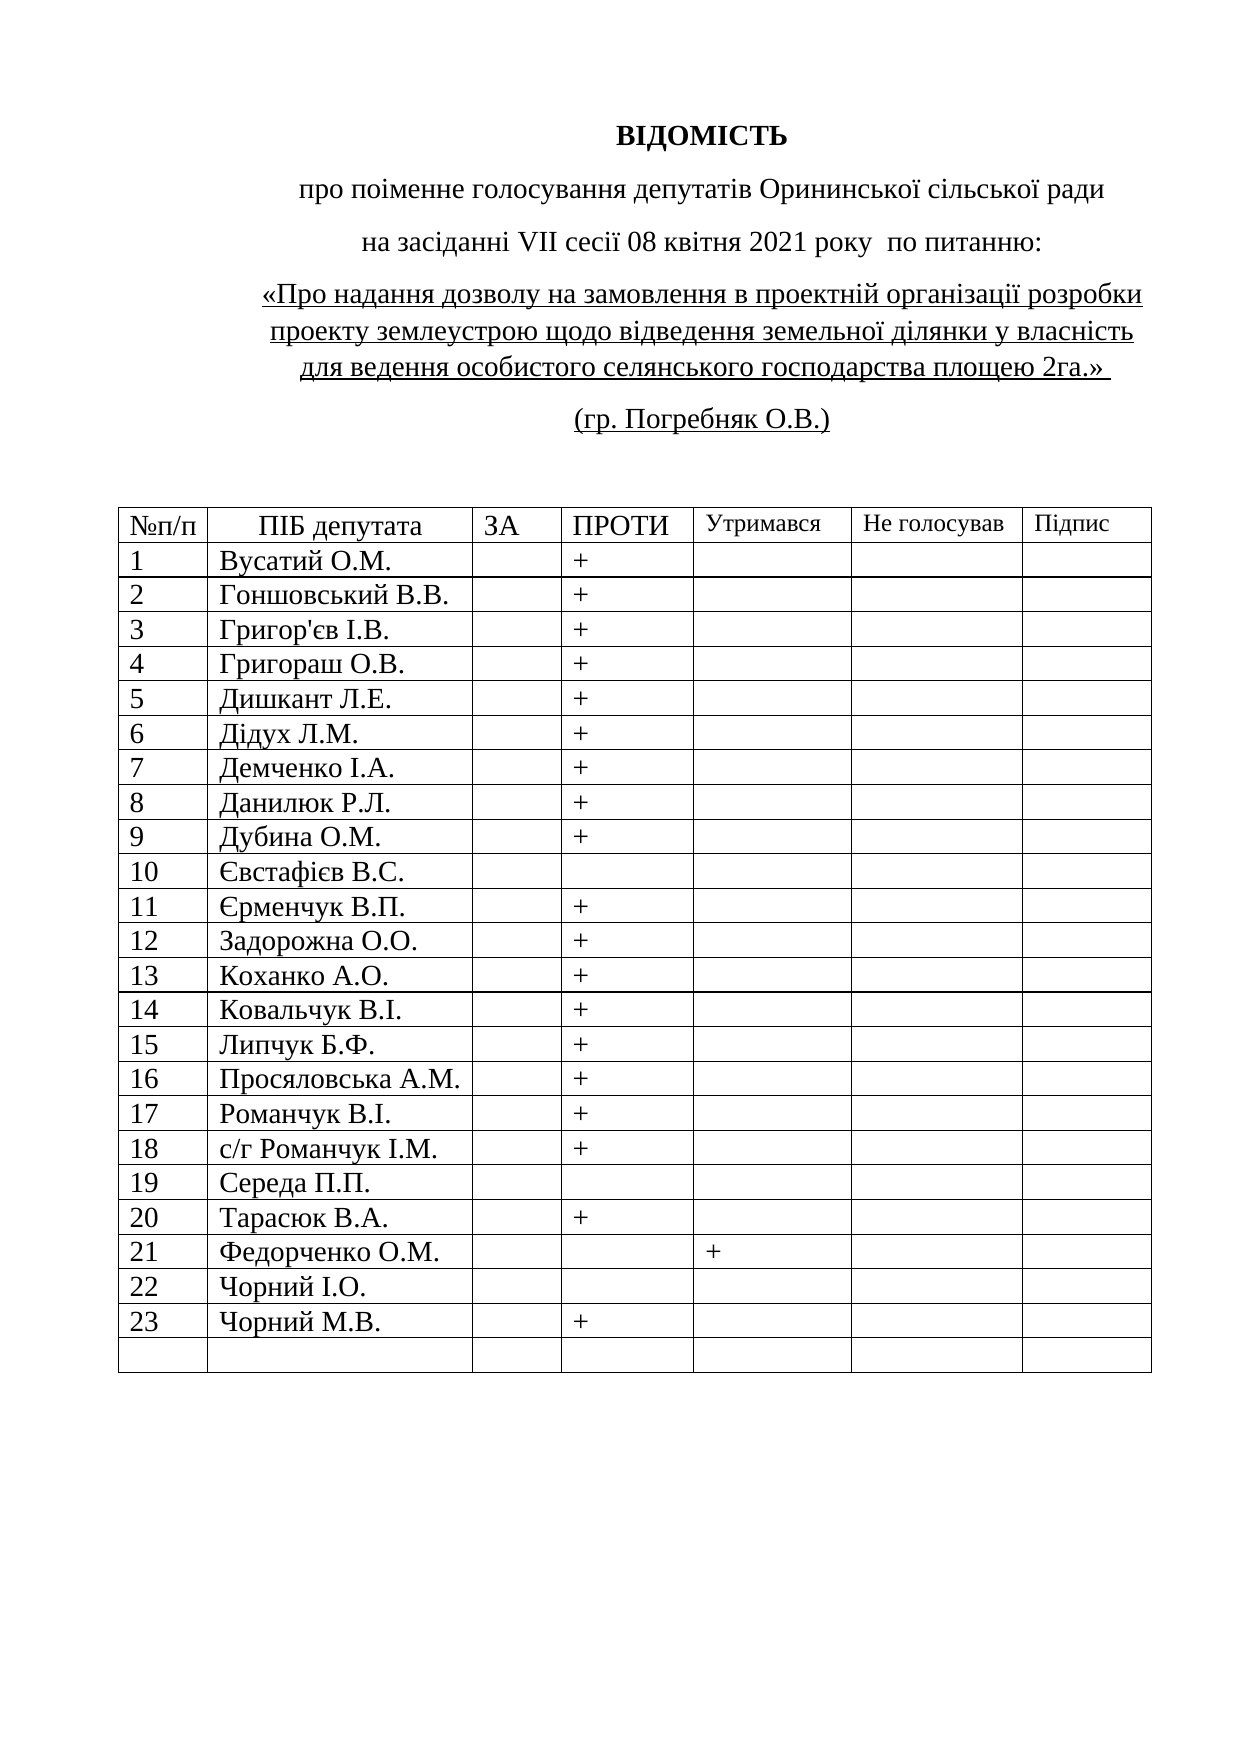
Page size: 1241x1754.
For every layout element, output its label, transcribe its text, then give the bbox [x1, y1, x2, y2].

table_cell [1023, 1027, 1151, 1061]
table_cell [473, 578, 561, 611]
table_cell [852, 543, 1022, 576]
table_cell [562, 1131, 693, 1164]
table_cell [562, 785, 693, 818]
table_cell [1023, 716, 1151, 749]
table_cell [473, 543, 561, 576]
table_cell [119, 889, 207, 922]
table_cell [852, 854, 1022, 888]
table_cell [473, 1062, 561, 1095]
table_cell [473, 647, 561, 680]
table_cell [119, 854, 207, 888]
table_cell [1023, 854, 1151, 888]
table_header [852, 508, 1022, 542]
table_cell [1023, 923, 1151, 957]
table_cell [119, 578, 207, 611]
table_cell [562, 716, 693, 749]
text про поіменне голосування депутатів Орининської сільської ради [252, 171, 1152, 204]
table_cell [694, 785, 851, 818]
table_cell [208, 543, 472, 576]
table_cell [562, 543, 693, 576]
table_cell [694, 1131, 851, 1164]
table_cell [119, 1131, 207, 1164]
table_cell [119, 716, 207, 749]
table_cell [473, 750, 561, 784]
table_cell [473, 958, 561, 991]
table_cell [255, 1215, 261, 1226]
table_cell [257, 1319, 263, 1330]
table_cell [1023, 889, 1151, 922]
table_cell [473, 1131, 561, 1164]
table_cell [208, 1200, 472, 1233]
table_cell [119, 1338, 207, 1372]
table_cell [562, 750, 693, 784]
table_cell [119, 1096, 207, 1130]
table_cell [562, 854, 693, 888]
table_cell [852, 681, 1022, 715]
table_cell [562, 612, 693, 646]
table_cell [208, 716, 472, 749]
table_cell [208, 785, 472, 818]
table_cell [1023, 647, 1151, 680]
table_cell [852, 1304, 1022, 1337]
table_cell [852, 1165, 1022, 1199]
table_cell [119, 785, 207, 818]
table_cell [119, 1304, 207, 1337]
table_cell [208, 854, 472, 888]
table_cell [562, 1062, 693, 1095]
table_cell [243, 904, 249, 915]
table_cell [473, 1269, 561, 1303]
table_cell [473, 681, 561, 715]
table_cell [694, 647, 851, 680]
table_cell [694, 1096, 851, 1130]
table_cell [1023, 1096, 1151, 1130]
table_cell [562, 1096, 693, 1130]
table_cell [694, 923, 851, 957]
text ВІДОМІСТЬ [252, 118, 1152, 152]
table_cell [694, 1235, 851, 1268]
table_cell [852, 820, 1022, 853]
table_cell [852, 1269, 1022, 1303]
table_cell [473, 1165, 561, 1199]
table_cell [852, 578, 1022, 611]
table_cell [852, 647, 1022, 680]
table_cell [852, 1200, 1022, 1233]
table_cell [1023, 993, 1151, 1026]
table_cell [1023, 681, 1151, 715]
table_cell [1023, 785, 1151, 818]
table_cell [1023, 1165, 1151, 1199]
text на засіданні VII сесії 08 квітня 2021 року по питанню: [252, 224, 1152, 257]
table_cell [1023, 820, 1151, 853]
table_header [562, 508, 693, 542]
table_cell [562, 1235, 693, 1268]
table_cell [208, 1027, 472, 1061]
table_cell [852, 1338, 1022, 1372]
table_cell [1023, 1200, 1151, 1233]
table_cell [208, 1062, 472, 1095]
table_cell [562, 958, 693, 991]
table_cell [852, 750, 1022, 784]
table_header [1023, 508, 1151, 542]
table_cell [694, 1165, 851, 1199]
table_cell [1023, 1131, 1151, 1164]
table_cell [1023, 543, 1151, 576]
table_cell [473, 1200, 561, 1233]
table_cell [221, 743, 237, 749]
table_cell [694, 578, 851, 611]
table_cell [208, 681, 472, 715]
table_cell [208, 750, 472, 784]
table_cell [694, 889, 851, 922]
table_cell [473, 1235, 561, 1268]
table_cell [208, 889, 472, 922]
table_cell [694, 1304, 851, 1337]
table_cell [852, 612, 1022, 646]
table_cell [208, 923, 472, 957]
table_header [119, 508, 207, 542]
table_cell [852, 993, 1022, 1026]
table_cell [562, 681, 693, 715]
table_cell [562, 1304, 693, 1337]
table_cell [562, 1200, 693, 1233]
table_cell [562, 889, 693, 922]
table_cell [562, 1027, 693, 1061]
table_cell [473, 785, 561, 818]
text «Про надання дозволу на замовлення в проектній організації розробки проекту землеустрою щодо відведення земельної ділянки у власність для ведення особистого селянського господарства площею 2га.» [252, 277, 1152, 382]
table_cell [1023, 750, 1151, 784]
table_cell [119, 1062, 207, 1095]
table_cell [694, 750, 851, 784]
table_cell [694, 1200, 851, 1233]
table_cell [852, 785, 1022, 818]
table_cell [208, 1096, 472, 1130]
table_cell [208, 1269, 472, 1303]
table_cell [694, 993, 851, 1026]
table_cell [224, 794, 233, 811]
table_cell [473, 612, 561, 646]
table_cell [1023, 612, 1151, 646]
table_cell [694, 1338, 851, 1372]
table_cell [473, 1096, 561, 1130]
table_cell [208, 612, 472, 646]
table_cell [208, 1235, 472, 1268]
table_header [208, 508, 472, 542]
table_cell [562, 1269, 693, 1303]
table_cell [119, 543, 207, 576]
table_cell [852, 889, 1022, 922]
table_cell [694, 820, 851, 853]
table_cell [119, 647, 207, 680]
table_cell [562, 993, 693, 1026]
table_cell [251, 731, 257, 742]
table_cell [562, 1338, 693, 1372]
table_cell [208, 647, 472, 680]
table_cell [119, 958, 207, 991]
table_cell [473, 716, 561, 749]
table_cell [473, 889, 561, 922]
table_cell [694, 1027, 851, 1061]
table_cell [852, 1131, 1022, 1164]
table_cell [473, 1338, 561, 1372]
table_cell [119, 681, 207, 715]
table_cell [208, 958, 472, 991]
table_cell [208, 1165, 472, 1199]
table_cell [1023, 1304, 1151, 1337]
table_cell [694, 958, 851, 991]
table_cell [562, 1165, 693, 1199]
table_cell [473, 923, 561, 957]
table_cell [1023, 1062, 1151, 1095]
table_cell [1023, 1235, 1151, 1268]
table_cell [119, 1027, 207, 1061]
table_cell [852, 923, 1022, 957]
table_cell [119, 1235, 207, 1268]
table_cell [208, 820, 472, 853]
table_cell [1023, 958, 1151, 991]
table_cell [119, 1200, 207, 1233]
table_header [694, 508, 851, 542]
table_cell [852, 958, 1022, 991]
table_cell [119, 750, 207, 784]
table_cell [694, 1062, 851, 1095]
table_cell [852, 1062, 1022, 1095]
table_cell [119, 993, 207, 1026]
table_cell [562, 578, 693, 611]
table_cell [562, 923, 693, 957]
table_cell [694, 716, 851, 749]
text (гр. Погребняк О.В.) [252, 402, 1152, 435]
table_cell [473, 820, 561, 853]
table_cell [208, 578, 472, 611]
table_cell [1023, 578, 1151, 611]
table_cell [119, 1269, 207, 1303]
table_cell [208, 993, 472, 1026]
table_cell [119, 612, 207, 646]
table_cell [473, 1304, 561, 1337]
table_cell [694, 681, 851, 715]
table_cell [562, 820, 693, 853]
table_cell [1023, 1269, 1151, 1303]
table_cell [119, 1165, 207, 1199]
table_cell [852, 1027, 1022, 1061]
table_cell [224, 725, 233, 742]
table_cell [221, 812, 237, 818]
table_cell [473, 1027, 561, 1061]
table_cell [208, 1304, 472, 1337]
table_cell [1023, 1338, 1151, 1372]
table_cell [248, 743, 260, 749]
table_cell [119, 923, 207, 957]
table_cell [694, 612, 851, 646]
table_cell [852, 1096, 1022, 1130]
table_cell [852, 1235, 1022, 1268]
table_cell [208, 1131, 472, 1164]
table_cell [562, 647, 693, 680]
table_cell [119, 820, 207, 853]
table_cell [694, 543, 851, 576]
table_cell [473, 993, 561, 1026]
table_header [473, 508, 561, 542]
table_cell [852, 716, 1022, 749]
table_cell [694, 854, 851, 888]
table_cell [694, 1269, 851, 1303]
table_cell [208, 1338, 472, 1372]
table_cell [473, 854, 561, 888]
